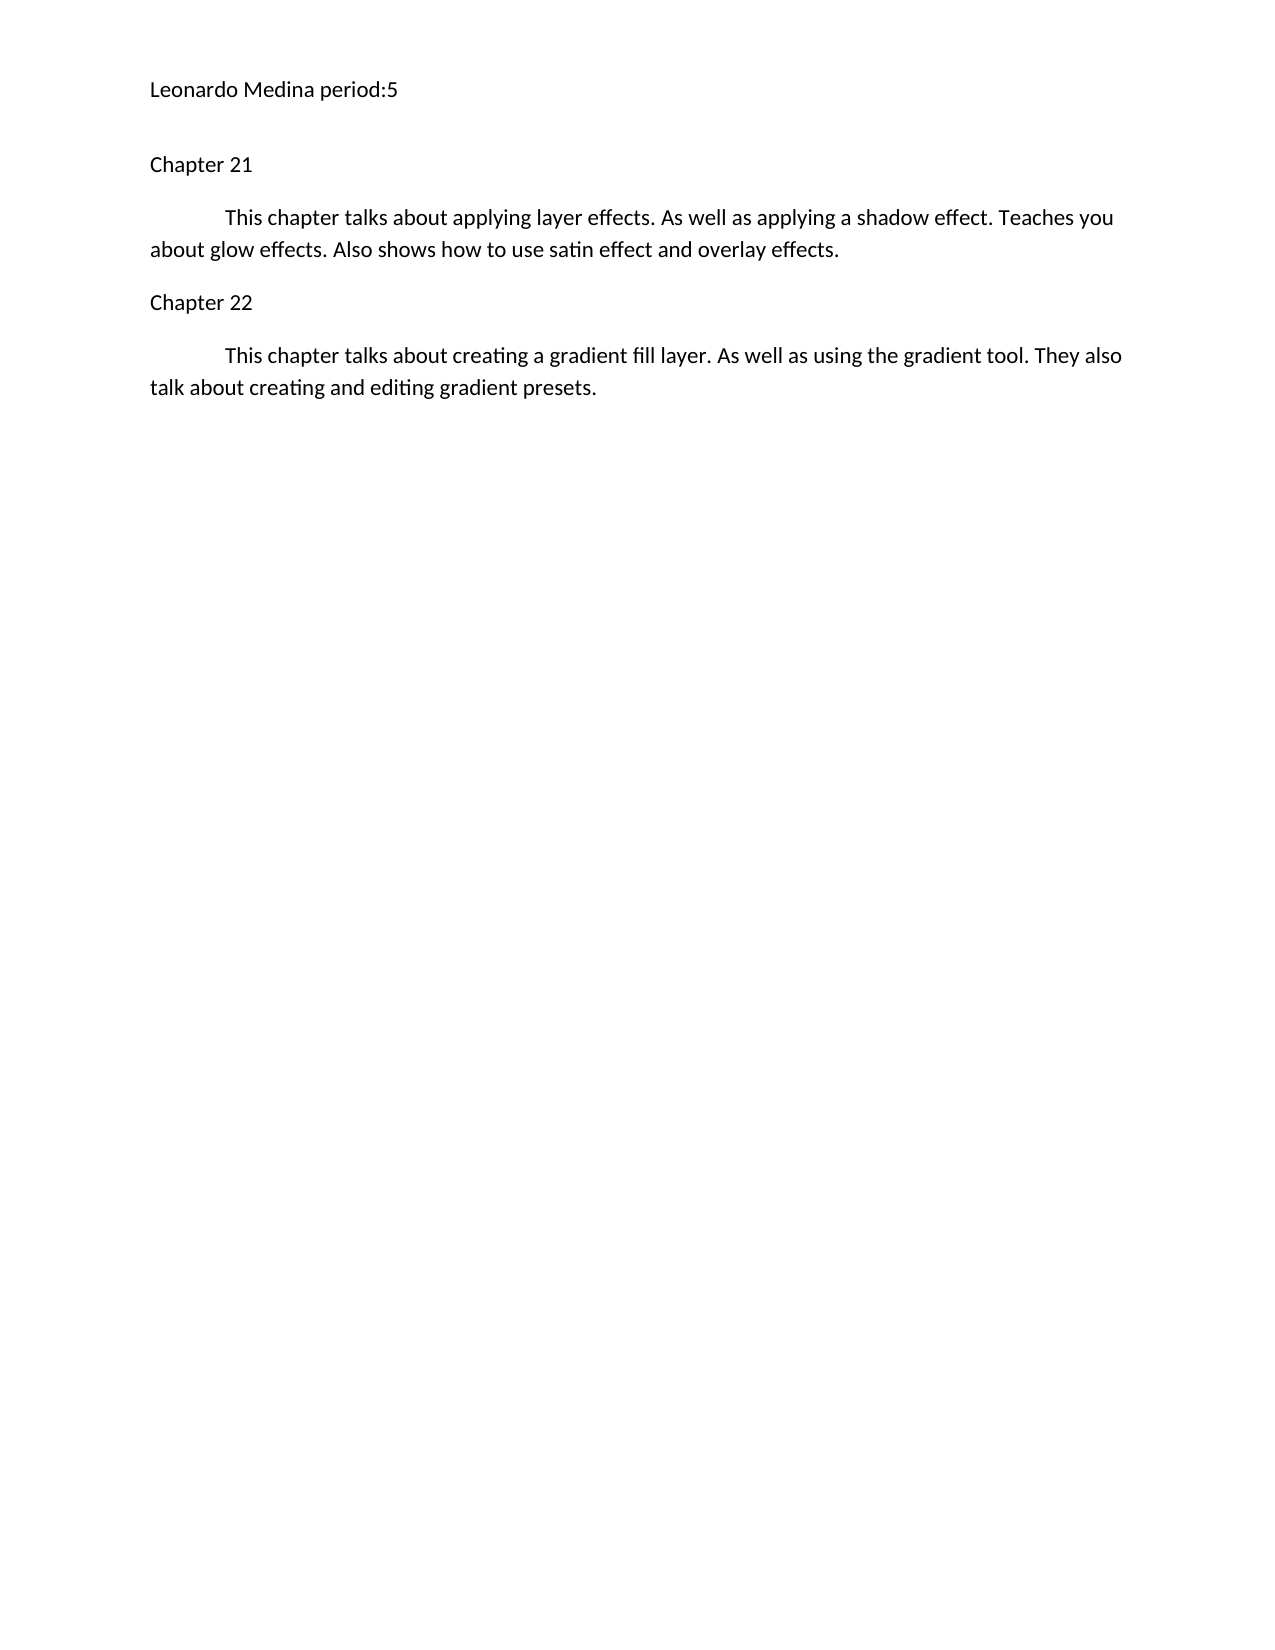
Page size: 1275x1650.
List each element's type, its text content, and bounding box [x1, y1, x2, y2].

text Chapter 22 [150, 288, 1125, 316]
text This chapter talks about applying layer effects. As well as applying a shadow effect. Teaches you about glow effects. Also shows how to use satin effect and overlay effects. [150, 203, 1125, 263]
text This chapter talks about creating a gradient fill layer. As well as using the gradient tool. They also talk about creating and editing gradient presets. [150, 341, 1125, 401]
text Chapter 21 [150, 150, 1125, 178]
